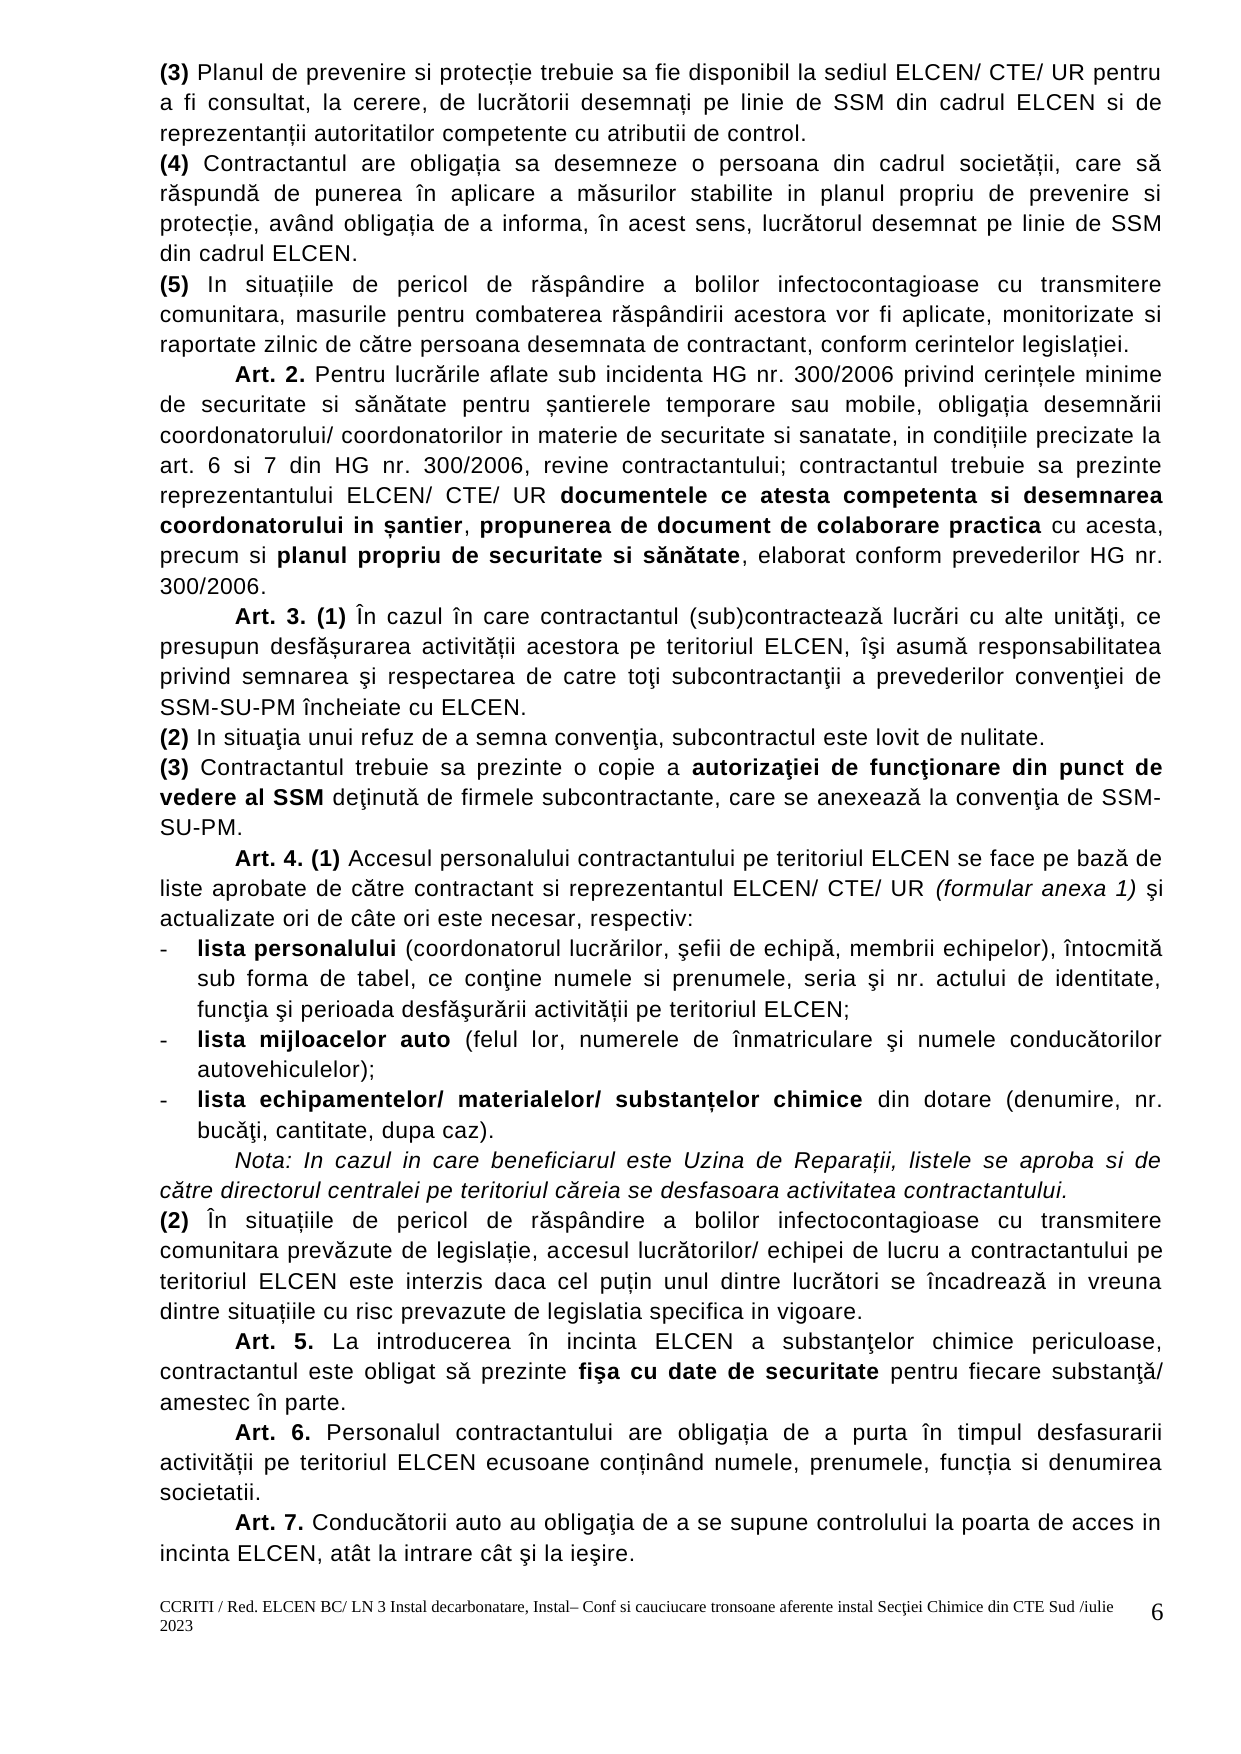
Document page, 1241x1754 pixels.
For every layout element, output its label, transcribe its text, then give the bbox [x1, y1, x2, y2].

text (5) In situațiile de pericol de răspândire a bolilor infectocontagioase cu transmitere comunitara, masurile pentru combaterea răspândirii acestora vor fi aplicate, monitorizate si raportate zilnic de către persoana desemnata de contractant, conform cerintelor legislației. [159, 271, 1163, 357]
list lista mijloacelor auto (felul lor, numerele de înmatriculare şi numele conducǎtorilor autovehiculelor); [159, 1026, 1163, 1082]
text (3) Contractantul trebuie sa prezinte o copie a autorizaţiei de funcţionare din punct de vedere al SSM deţinutǎ de firmele subcontractante, care se anexeazǎ la convenţia de SSM-SU-PM. [159, 754, 1163, 841]
text Art. 3. (1) În cazul în care contractantul (sub)contracteazǎ lucrǎri cu alte unităţi, ce presupun desfășurarea activității acestora pe teritoriul ELCEN, îşi asumǎ responsabilitatea privind semnarea şi respectarea de catre toţi subcontractanţii a prevederilor convenţiei de SSM-SU-PM încheiate cu ELCEN. [159, 603, 1163, 720]
text Art. 5. La introducerea în incinta ELCEN a substanţelor chimice periculoase, contractantul este obligat sǎ prezinte fişa cu date de securitate pentru fiecare substanţǎ/ amestec în parte. [159, 1328, 1163, 1415]
list lista personalului (coordonatorul lucrǎrilor, şefii de echipǎ, membrii echipelor), întocmită sub forma de tabel, ce conţine numele si prenumele, seria şi nr. actului de identitate, funcţia şi perioada desfǎşurǎrii activității pe teritoriul ELCEN; [159, 935, 1163, 1022]
text (2) În situațiile de pericol de răspândire a bolilor infectocontagioase cu transmitere comunitara prevăzute de legislație, accesul lucrătorilor/ echipei de lucru a contractantului pe teritoriul ELCEN este interzis daca cel puțin unul dintre lucrători se încadrează in vreuna dintre situațiile cu risc prevazute de legislatia specifica in vigoare. [159, 1207, 1163, 1324]
text Art. 7. Conducătorii auto au obligaţia de a se supune controlului la poarta de acces in incinta ELCEN, atât la intrare cât şi la ieşire. [159, 1509, 1163, 1566]
text Art. 2. Pentru lucrările aflate sub incidenta HG nr. 300/2006 privind cerințele minime de securitate si sănătate pentru șantierele temporare sau mobile, obligația desemnării coordonatorului/ coordonatorilor in materie de securitate si sanatate, in condițiile precizate la art. 6 si 7 din HG nr. 300/2006, revine contractantului; contractantul trebuie sa prezinte reprezentantului ELCEN/ CTE/ UR documentele ce atesta competenta si desemnarea coordonatorului in șantier, propunerea de document de colaborare practica cu acesta, precum si planul propriu de securitate si sănătate, elaborat conform prevederilor HG nr. 300/2006. [159, 361, 1163, 599]
list lista echipamentelor/ materialelor/ substanțelor chimice din dotare (denumire, nr. bucǎţi, cantitate, dupa caz). [159, 1086, 1163, 1143]
text (3) Planul de prevenire si protecție trebuie sa fie disponibil la sediul ELCEN/ CTE/ UR pentru a fi consultat, la cerere, de lucrătorii desemnați pe linie de SSM din cadrul ELCEN si de reprezentanții autoritatilor competente cu atributii de control. [159, 59, 1163, 146]
text (2) In situaţia unui refuz de a semna convenţia, subcontractul este lovit de nulitate. [159, 724, 1163, 750]
text Art. 6. Personalul contractantului are obligația de a purta în timpul desfasurarii activității pe teritoriul ELCEN ecusoane conținând numele, prenumele, funcția si denumirea societatii. [159, 1419, 1163, 1506]
text Nota: In cazul in care beneficiarul este Uzina de Reparații, listele se aproba si de către directorul centralei pe teritoriul căreia se desfasoara activitatea contractantului. [159, 1147, 1163, 1203]
text Art. 4. (1) Accesul personalului contractantului pe teritoriul ELCEN se face pe bază de liste aprobate de către contractant si reprezentantul ELCEN/ CTE/ UR (formular anexa 1) şi actualizate ori de câte ori este necesar, respectiv: [159, 844, 1163, 931]
text (4) Contractantul are obligația sa desemneze o persoana din cadrul societății, care să răspundă de punerea în aplicare a măsurilor stabilite in planul propriu de prevenire si protecție, având obligația de a informa, în acest sens, lucrătorul desemnat pe linie de SSM din cadrul ELCEN. [159, 150, 1163, 267]
